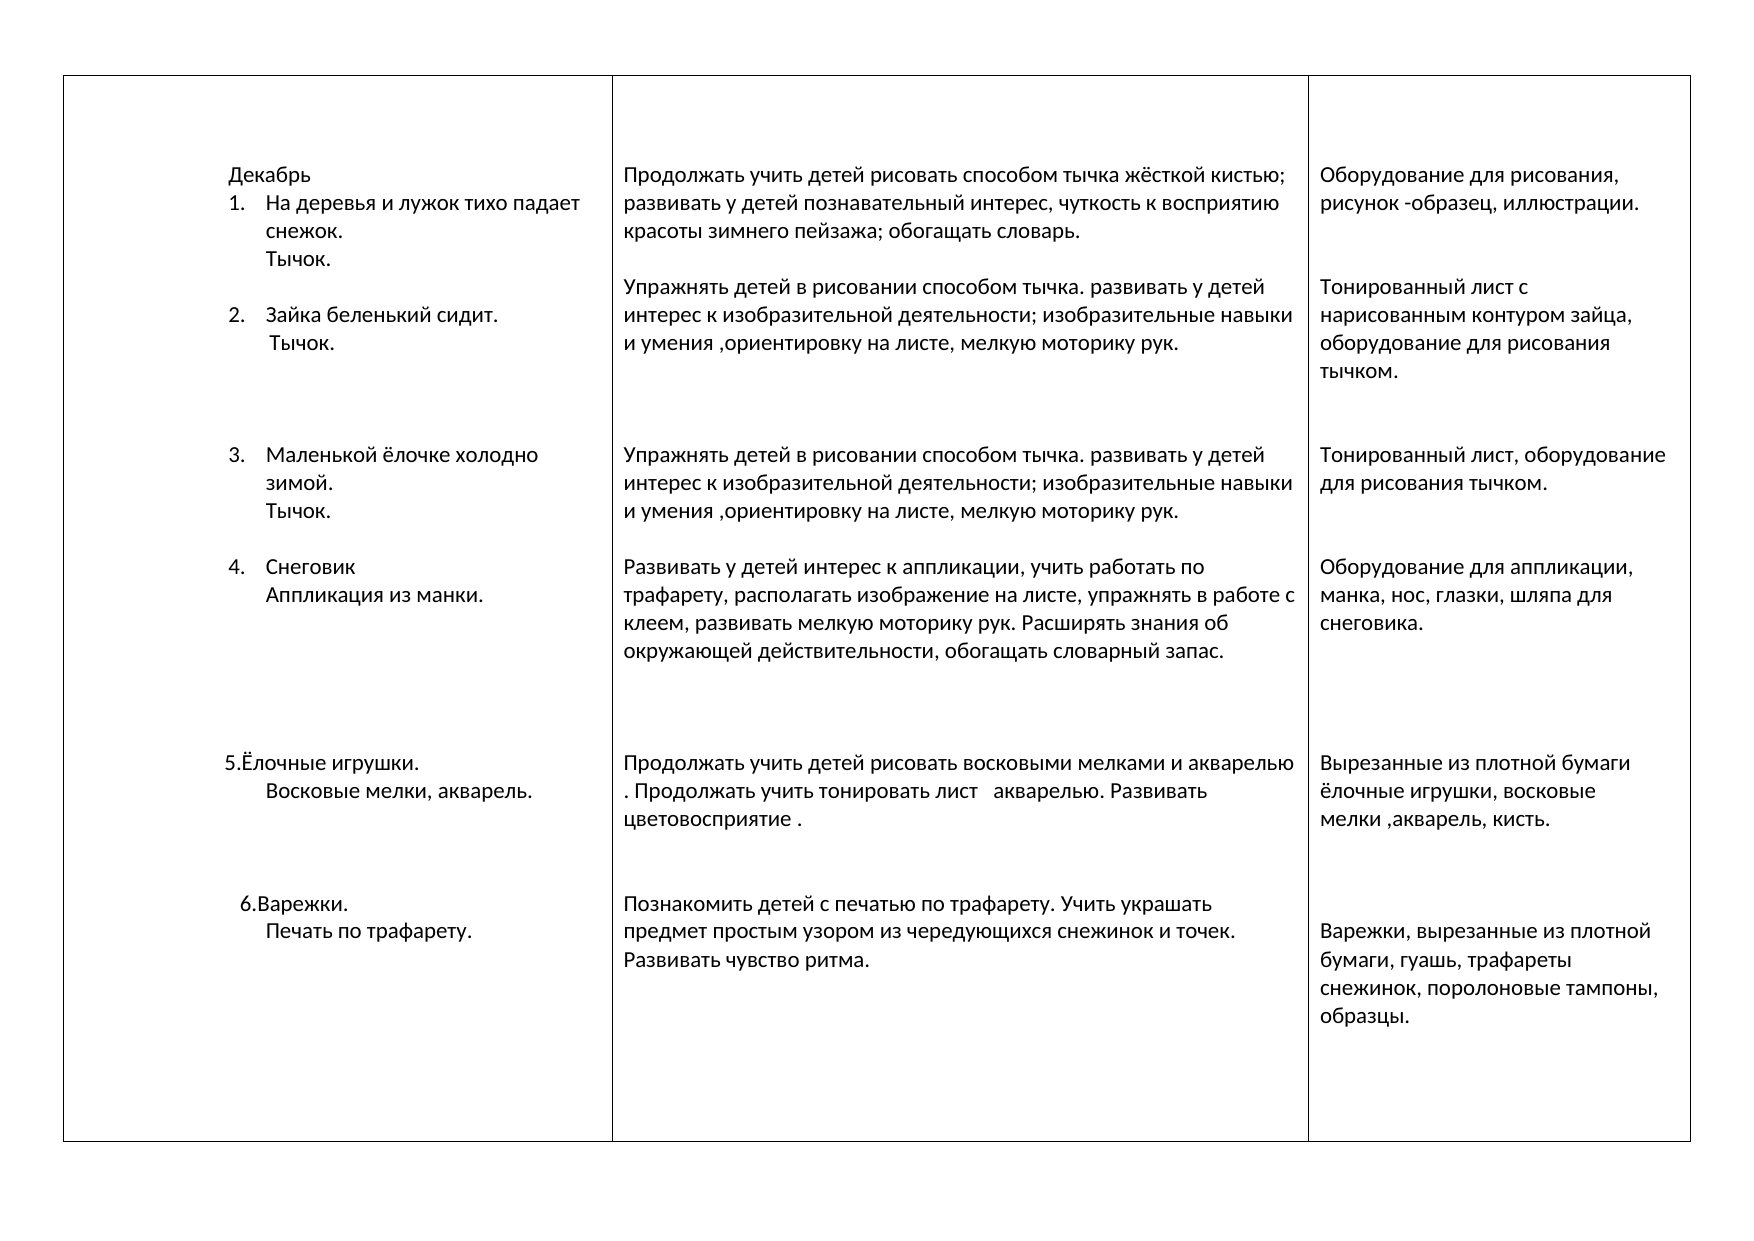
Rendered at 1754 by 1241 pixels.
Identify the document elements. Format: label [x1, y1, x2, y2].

table_cell [64, 76, 612, 1141]
table_cell [613, 76, 1308, 1141]
table_cell [1309, 76, 1690, 1141]
